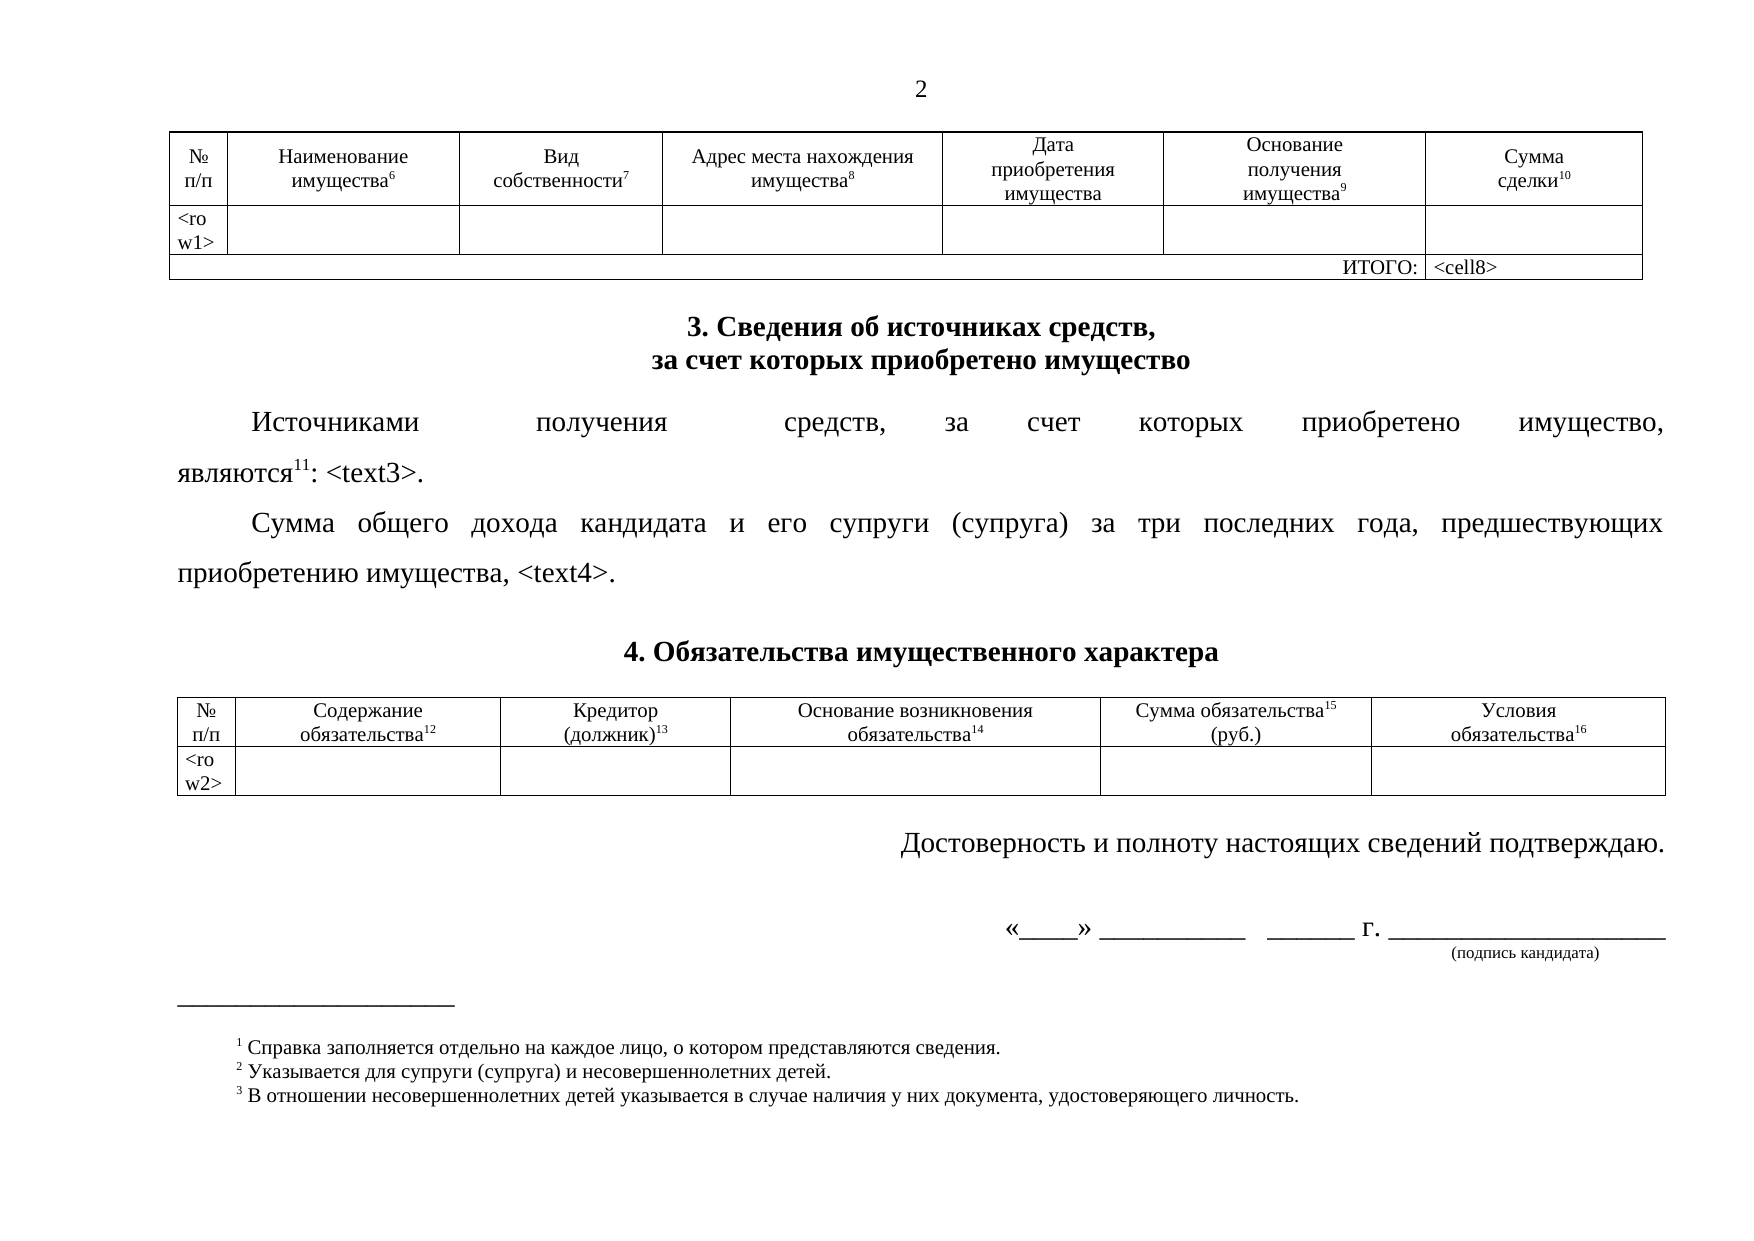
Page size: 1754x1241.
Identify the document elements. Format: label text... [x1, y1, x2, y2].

table_header Кредитор (должник)13 [501, 698, 730, 746]
table_header Наименование имущества6 [228, 133, 459, 204]
text Достоверность и полноту настоящих сведений подтверждаю. [753, 825, 1665, 858]
table_header Адрес места нахождения имущества8 [663, 133, 942, 204]
text (подпись кандидата) [1447, 942, 1665, 976]
table_cell <cell8> [1426, 255, 1642, 279]
table_header Содержание обязательства12 [236, 698, 500, 746]
table_cell [731, 747, 1100, 795]
table_cell [1426, 206, 1642, 254]
table_header Основание получения имущества9 [1164, 133, 1425, 204]
text 4. Обязательства имущественного характера [177, 634, 1665, 668]
table_header Основание возникновения обязательства14 [731, 698, 1100, 746]
table_header Дата приобретения имущества [943, 133, 1163, 204]
table_cell [460, 206, 662, 254]
table_header Сумма обязательства15 (руб.) [1101, 698, 1371, 746]
table_header Сумма сделки10 [1426, 133, 1642, 204]
table_header № п/п [178, 698, 235, 746]
text «____» __________ ______ г. ___________________ [753, 909, 1665, 942]
text 1 Справка заполняется отдельно на каждое лицо, о котором представляются сведения. [177, 1035, 1665, 1059]
table_cell ИТОГО: [170, 255, 1425, 279]
table_header № п/п [170, 133, 227, 204]
text 3 В отношении несовершеннолетних детей указывается в случае наличия у них документа, удостоверяющего личность. [177, 1083, 1665, 1107]
table_cell [1101, 747, 1371, 795]
text Сумма общего дохода кандидата и его супруги (супруга) за три последних года, предшествующих приобретению имущества, <text4>. [177, 505, 1665, 589]
table_cell <row2> [178, 747, 235, 795]
text ___________________ [177, 976, 1665, 1009]
text 3. Сведения об источниках средств, за счет которых приобретено имущество [177, 309, 1665, 376]
table_header Условия обязательства16 [1372, 698, 1665, 746]
table_cell [1164, 206, 1425, 254]
table_cell [943, 206, 1163, 254]
table_cell [236, 747, 500, 795]
text Источниками получения средств, за счет которых приобретено имущество, являются11: <text3>. [177, 404, 1665, 488]
table_header Вид собственности7 [460, 133, 662, 204]
table_cell <row1> [170, 206, 227, 254]
table_cell [228, 206, 459, 254]
text 2 Указывается для супруги (супруга) и несовершеннолетних детей. [177, 1059, 1665, 1083]
table_cell [501, 747, 730, 795]
table_cell [663, 206, 942, 254]
table_cell [1372, 747, 1665, 795]
